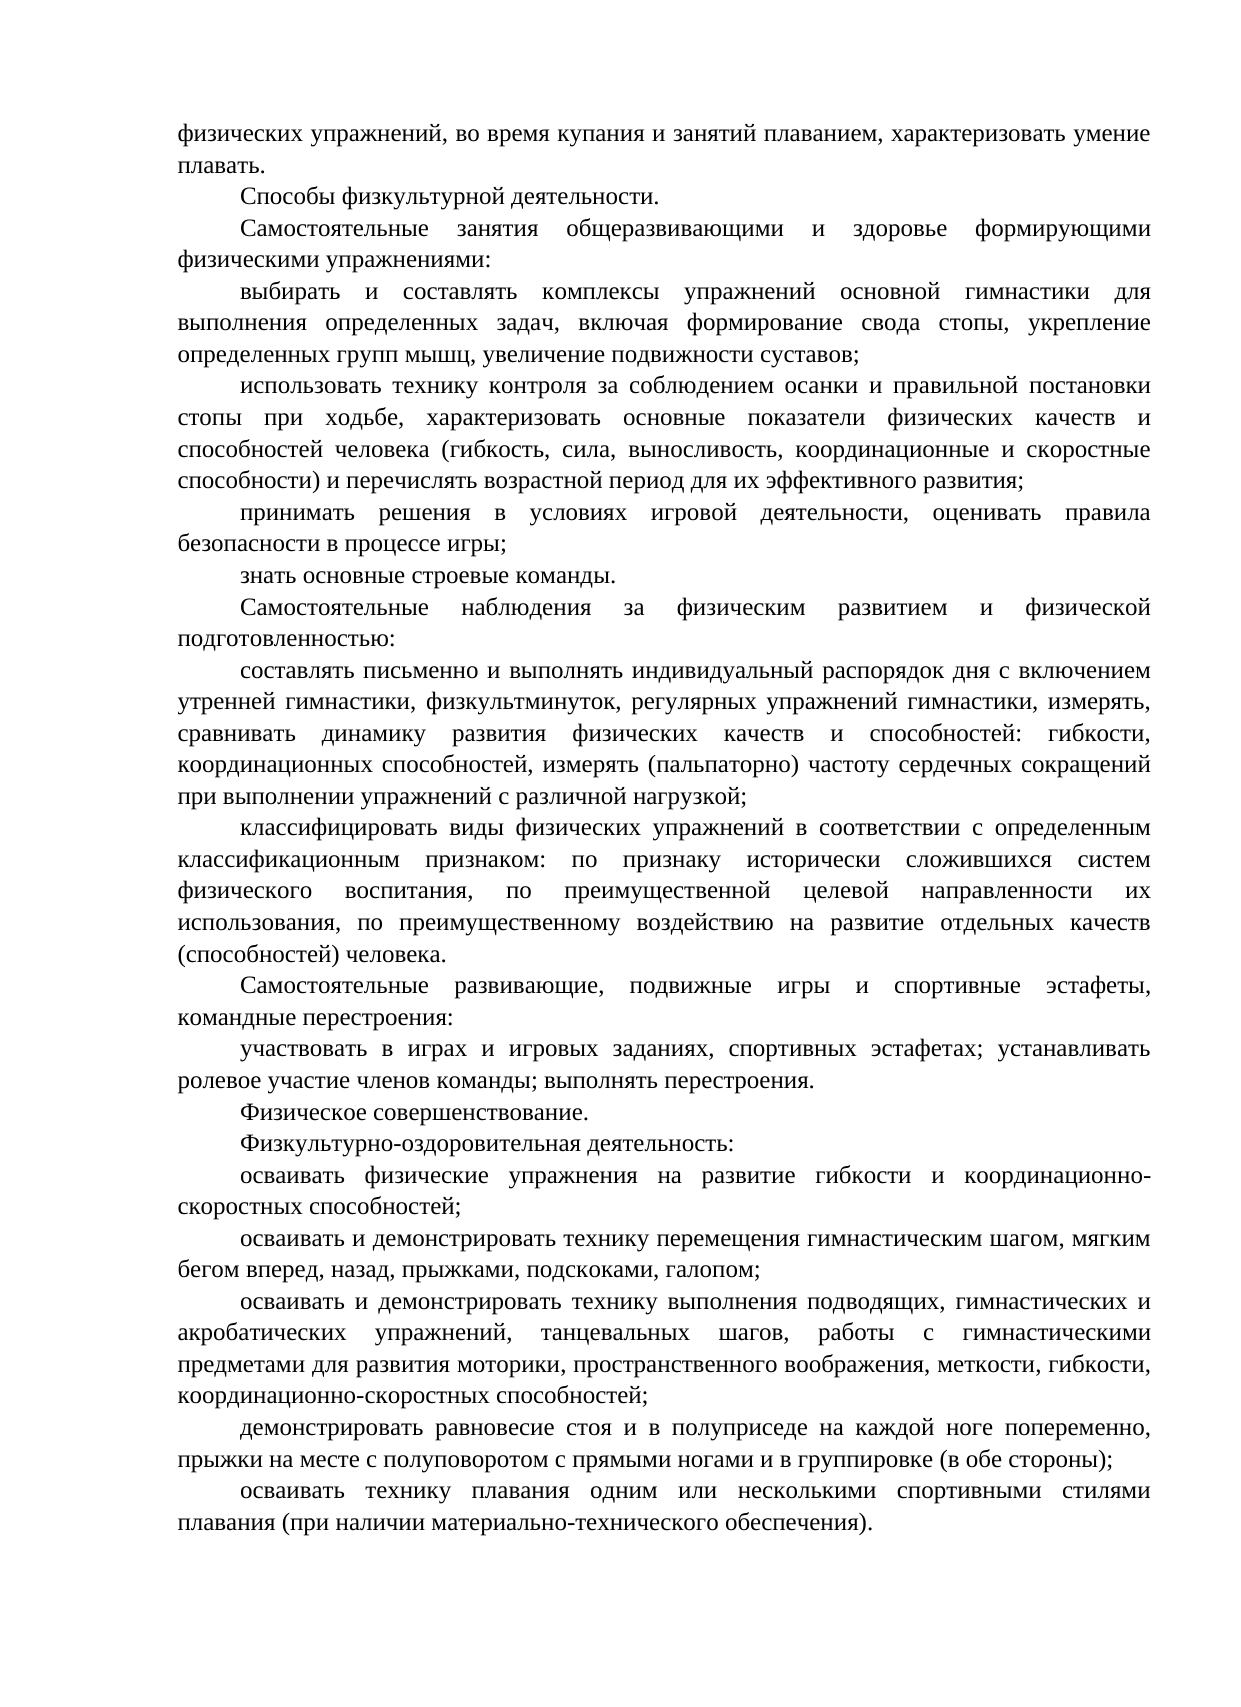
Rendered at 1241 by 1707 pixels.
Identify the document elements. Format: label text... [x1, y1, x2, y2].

text Способы физкультурной деятельности. [177, 181, 1152, 210]
text Самостоятельные развивающие, подвижные игры и спортивные эстафеты, командные перестроения: [177, 970, 1152, 1031]
text демонстрировать равновесие стоя и в полуприседе на каждой ноге попеременно, прыжки на месте с полуповоротом с прямыми ногами и в группировке (в обе стороны); [177, 1412, 1152, 1472]
text принимать решения в условиях игровой деятельности, оценивать правила безопасности в процессе игры; [177, 497, 1152, 557]
text использовать технику контроля за соблюдением осанки и правильной постановки стопы при ходьбе, характеризовать основные показатели физических качеств и способностей человека (гибкость, сила, выносливость, координационные и скоростные способности) и перечислять возрастной период для их эффективного развития; [177, 371, 1152, 494]
text классифицировать виды физических упражнений в соответствии с определенным классификационным признаком: по признаку исторически сложившихся систем физического воспитания, по преимущественной целевой направленности их использования, по преимущественному воздействию на развитие отдельных качеств (способностей) человека. [177, 812, 1152, 967]
text осваивать и демонстрировать технику выполнения подводящих, гимнастических и акробатических упражнений, танцевальных шагов, работы с гимнастическими предметами для развития моторики, пространственного воображения, меткости, гибкости, координационно-скоростных способностей; [177, 1286, 1152, 1409]
text составлять письменно и выполнять индивидуальный распорядок дня с включением утренней гимнастики, физкультминуток, регулярных упражнений гимнастики, измерять, сравнивать динамику развития физических качеств и способностей: гибкости, координационных способностей, измерять (пальпаторно) частоту сердечных сокращений при выполнении упражнений с различной нагрузкой; [177, 655, 1152, 810]
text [177, 118, 1152, 178]
text осваивать физические упражнения на развитие гибкости и координационно-скоростных способностей; [177, 1160, 1152, 1220]
text Самостоятельные занятия общеразвивающими и здоровье формирующими физическими упражнениями: [177, 213, 1152, 273]
text осваивать технику плавания одним или несколькими спортивными стилями плавания (при наличии материально-технического обеспечения). [177, 1475, 1152, 1536]
text знать основные строевые команды. [177, 560, 1152, 589]
text осваивать и демонстрировать технику перемещения гимнастическим шагом, мягким бегом вперед, назад, прыжками, подскоками, галопом; [177, 1223, 1152, 1283]
text участвовать в играх и игровых заданиях, спортивных эстафетах; устанавливать ролевое участие членов команды; выполнять перестроения. [177, 1033, 1152, 1094]
text Физкультурно-оздоровительная деятельность: [177, 1128, 1152, 1157]
text Самостоятельные наблюдения за физическим развитием и физической подготовленностью: [177, 592, 1152, 652]
text выбирать и составлять комплексы упражнений основной гимнастики для выполнения определенных задач, включая формирование свода стопы, укрепление определенных групп мышц, увеличение подвижности суставов; [177, 276, 1152, 368]
text Физическое совершенствование. [177, 1097, 1152, 1125]
